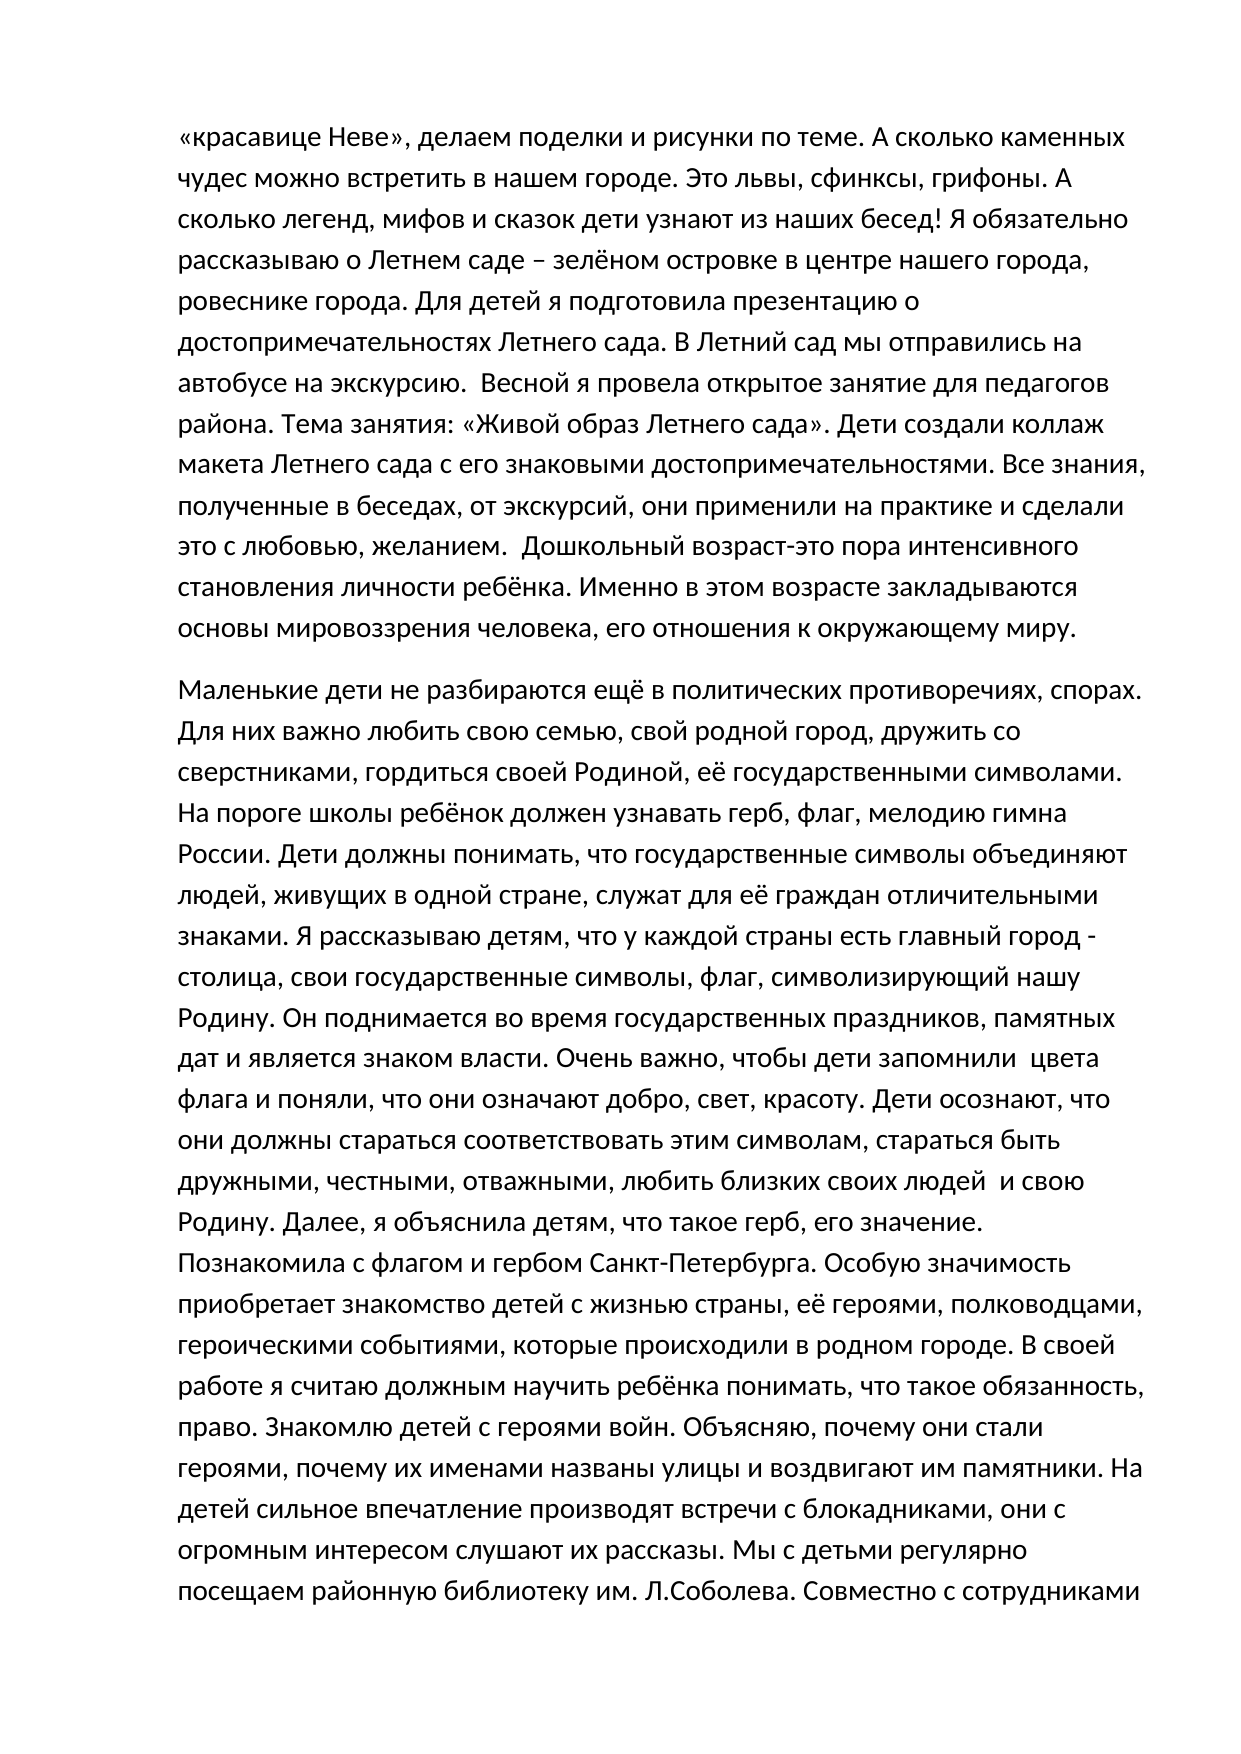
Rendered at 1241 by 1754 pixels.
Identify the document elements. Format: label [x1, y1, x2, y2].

text [177, 671, 1152, 1607]
text [177, 118, 1152, 645]
